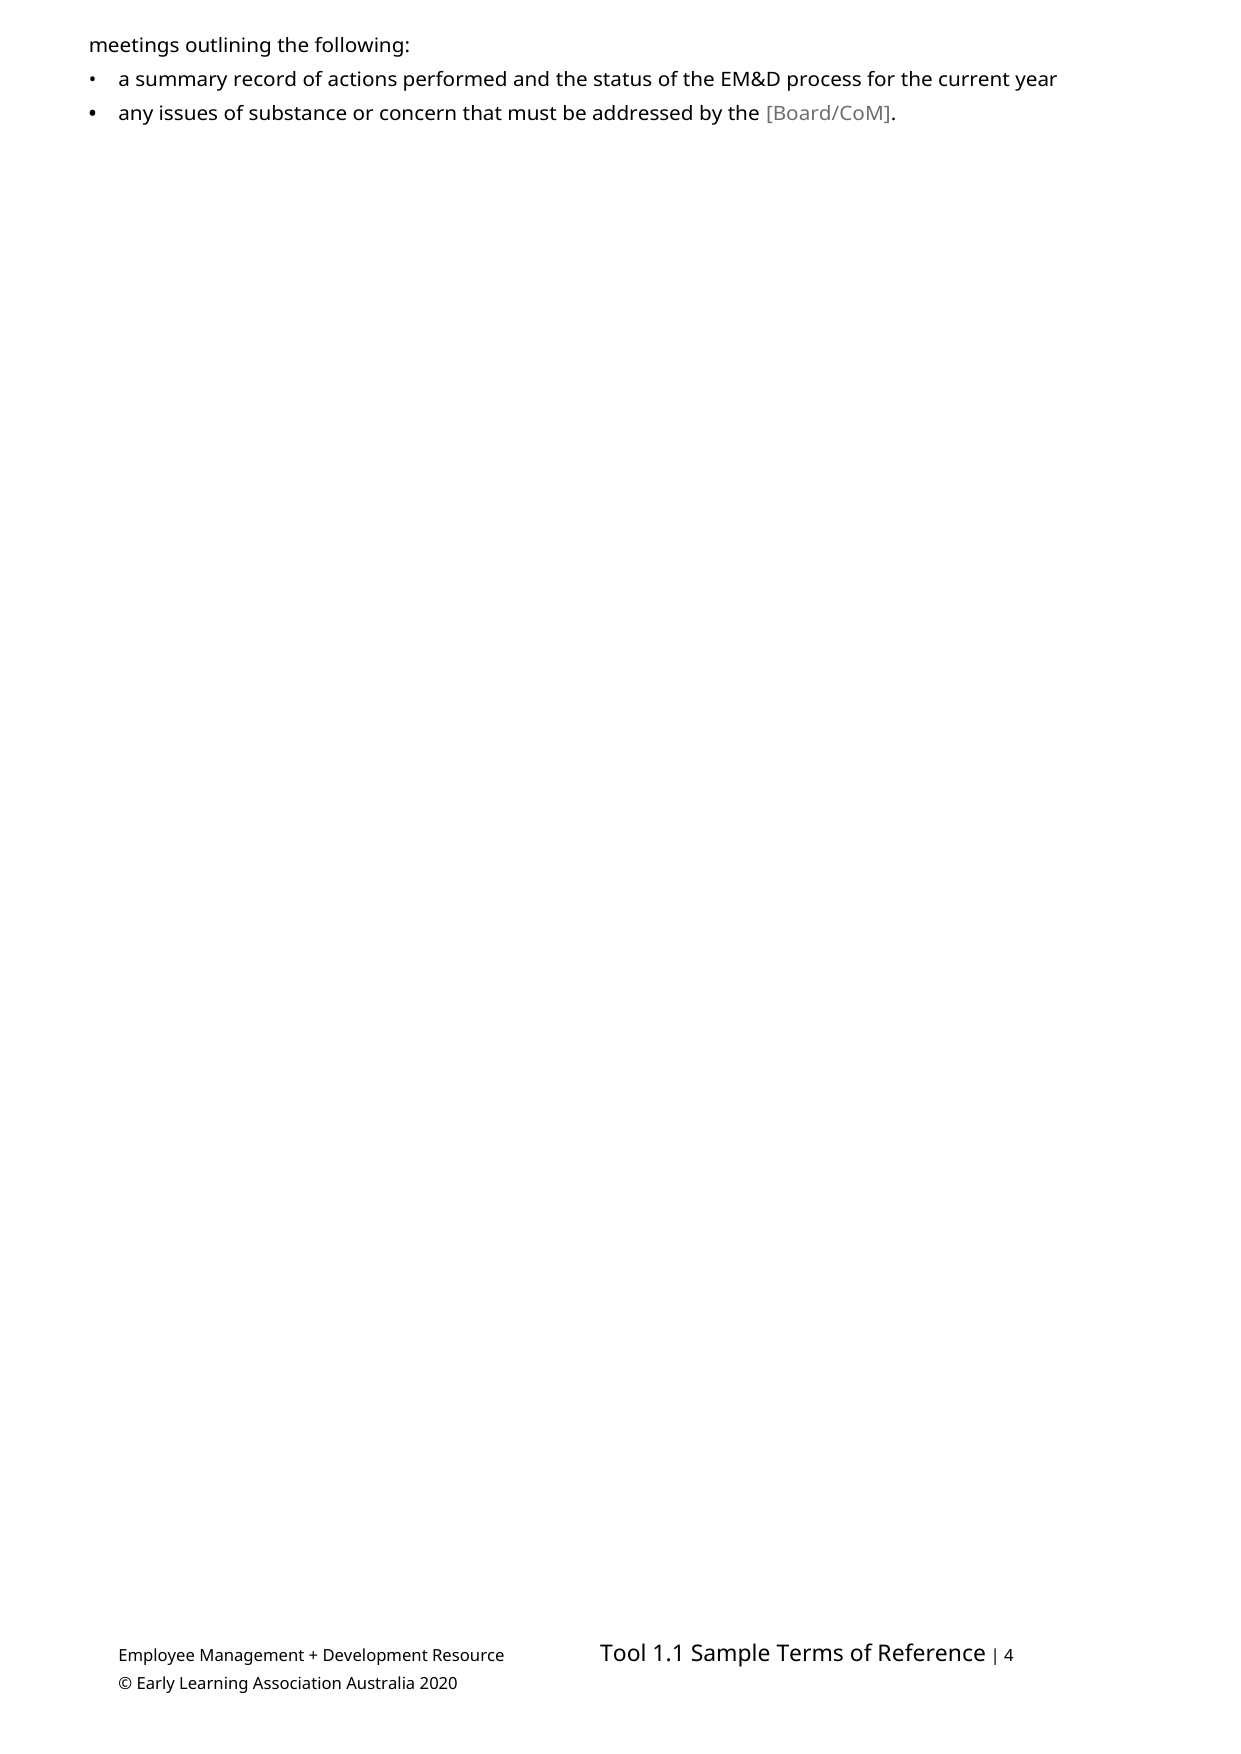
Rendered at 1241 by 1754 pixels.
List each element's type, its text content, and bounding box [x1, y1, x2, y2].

list any issues of substance or concern that must be addressed by the [Board/CoM]. [88, 99, 1240, 126]
list a summary record of actions performed and the status of the EM&D process for the current year [88, 65, 1240, 92]
text meetings outlining the following: [88, 31, 1240, 58]
